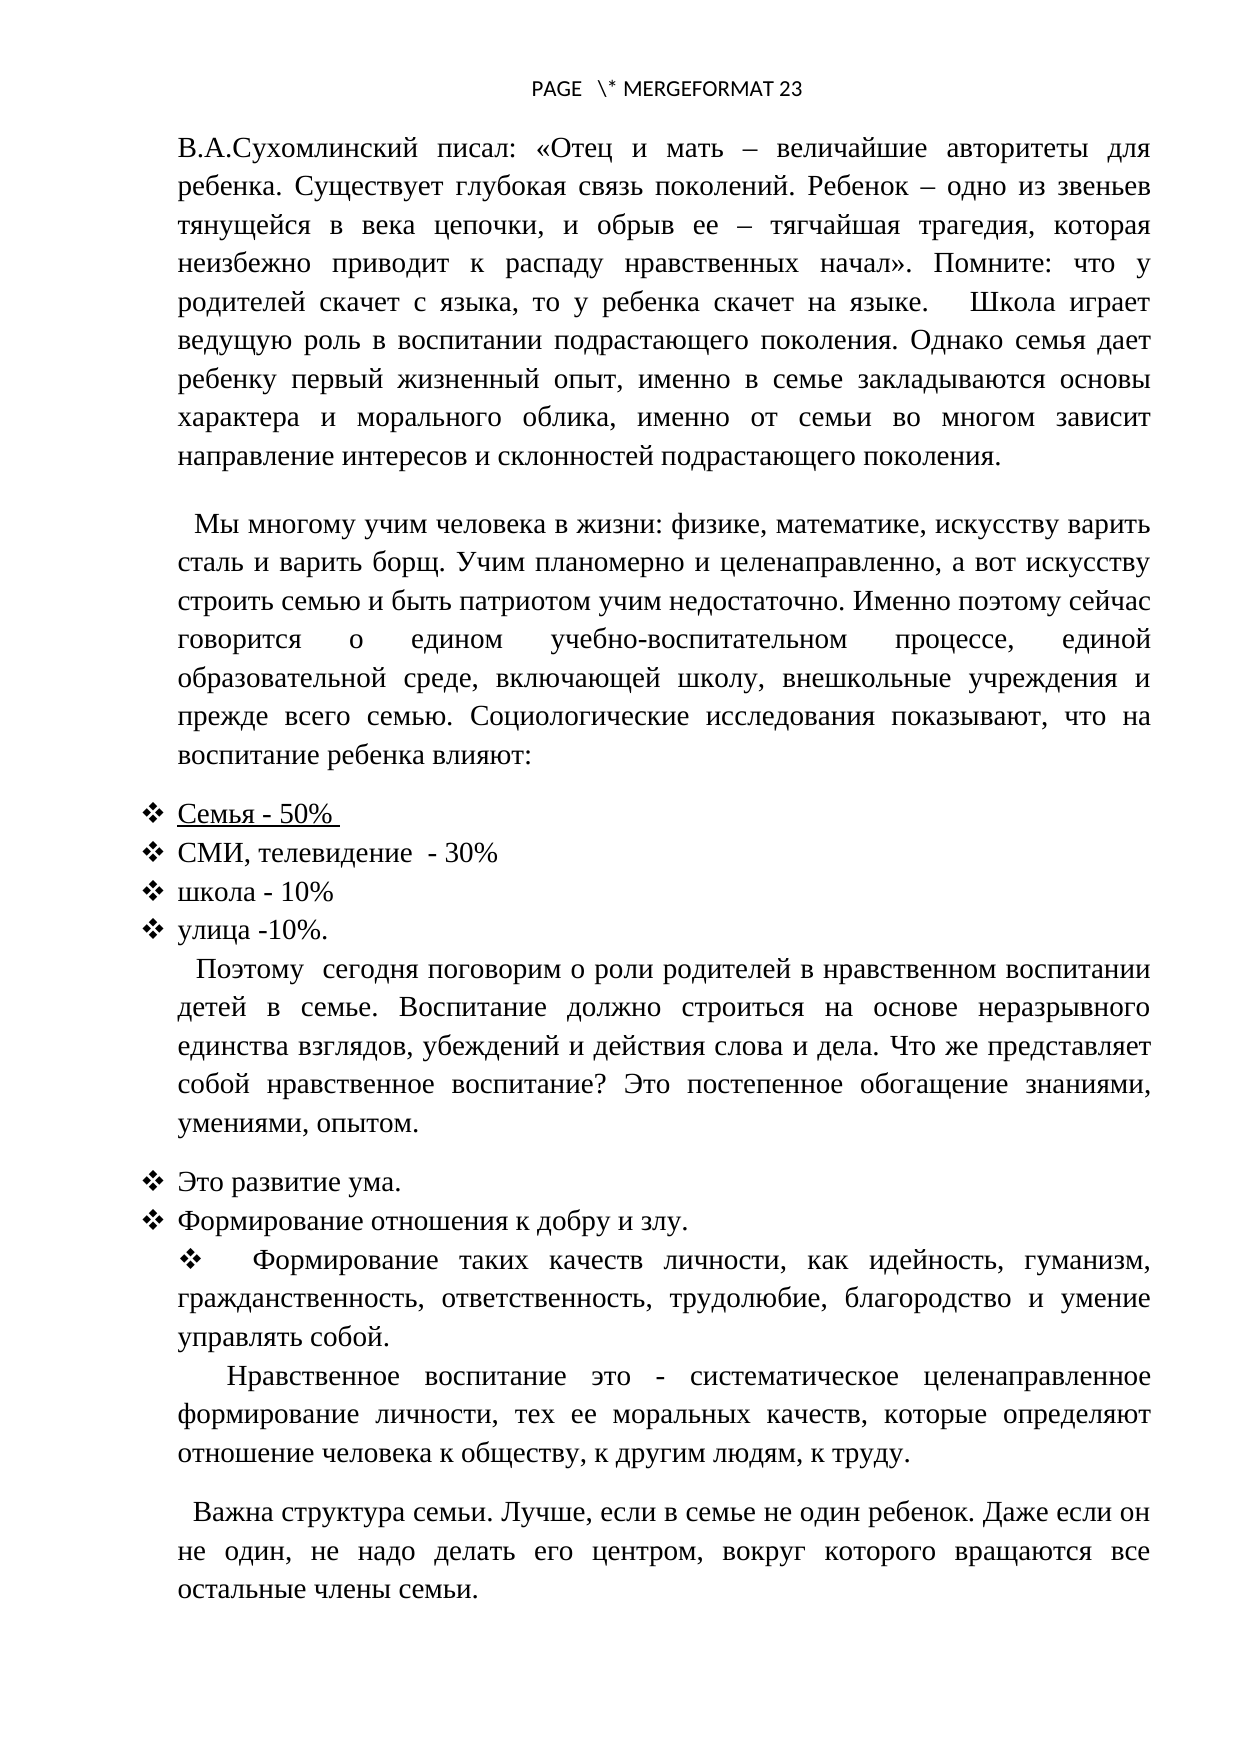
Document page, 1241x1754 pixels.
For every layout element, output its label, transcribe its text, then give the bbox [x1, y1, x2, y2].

text Поэтому сегодня поговорим о роли родителей в нравственном воспитании детей в семье. Воспитание должно строиться на основе неразрывного единства взглядов, убеждений и действия слова и дела. Что же представляет собой нравственное воспитание? Это постепенное обогащение знаниями, умениями, опытом. [177, 951, 1152, 1139]
list СМИ, телевидение - 30% [140, 835, 1152, 869]
list Формирование таких качеств личности, как идейность, гуманизм, гражданственность, ответственность, трудолюбие, благородство и умение управлять собой. [177, 1242, 1152, 1353]
text Нравственное воспитание это - систематическое целенаправленное формирование личности, тех ее моральных качеств, которые определяют отношение человека к обществу, к другим людям, к труду. [177, 1358, 1152, 1468]
text Важна структура семьи. Лучше, если в семье не один ребенок. Даже если он не один, не надо делать его центром, вокруг которого вращаются все остальные члены семьи. [177, 1494, 1152, 1605]
list Формирование отношения к добру и злу. [140, 1203, 1152, 1237]
list Семья - 50% [140, 796, 1152, 830]
text Мы многому учим человека в жизни: физике, математике, искусству варить сталь и варить борщ. Учим планомерно и целенаправленно, а вот искусству строить семью и быть патриотом учим недостаточно. Именно поэтому сейчас говорится о едином учебно-воспитательном процессе, единой образовательной среде, включающей школу, внешкольные учреждения и прежде всего семью. Социологические исследования показывают, что на воспитание ребенка влияют: [177, 506, 1152, 771]
list школа - 10% [140, 874, 1152, 907]
list улица -10%. [140, 912, 1152, 946]
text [177, 130, 1152, 472]
list Это развитие ума. [140, 1164, 1152, 1198]
